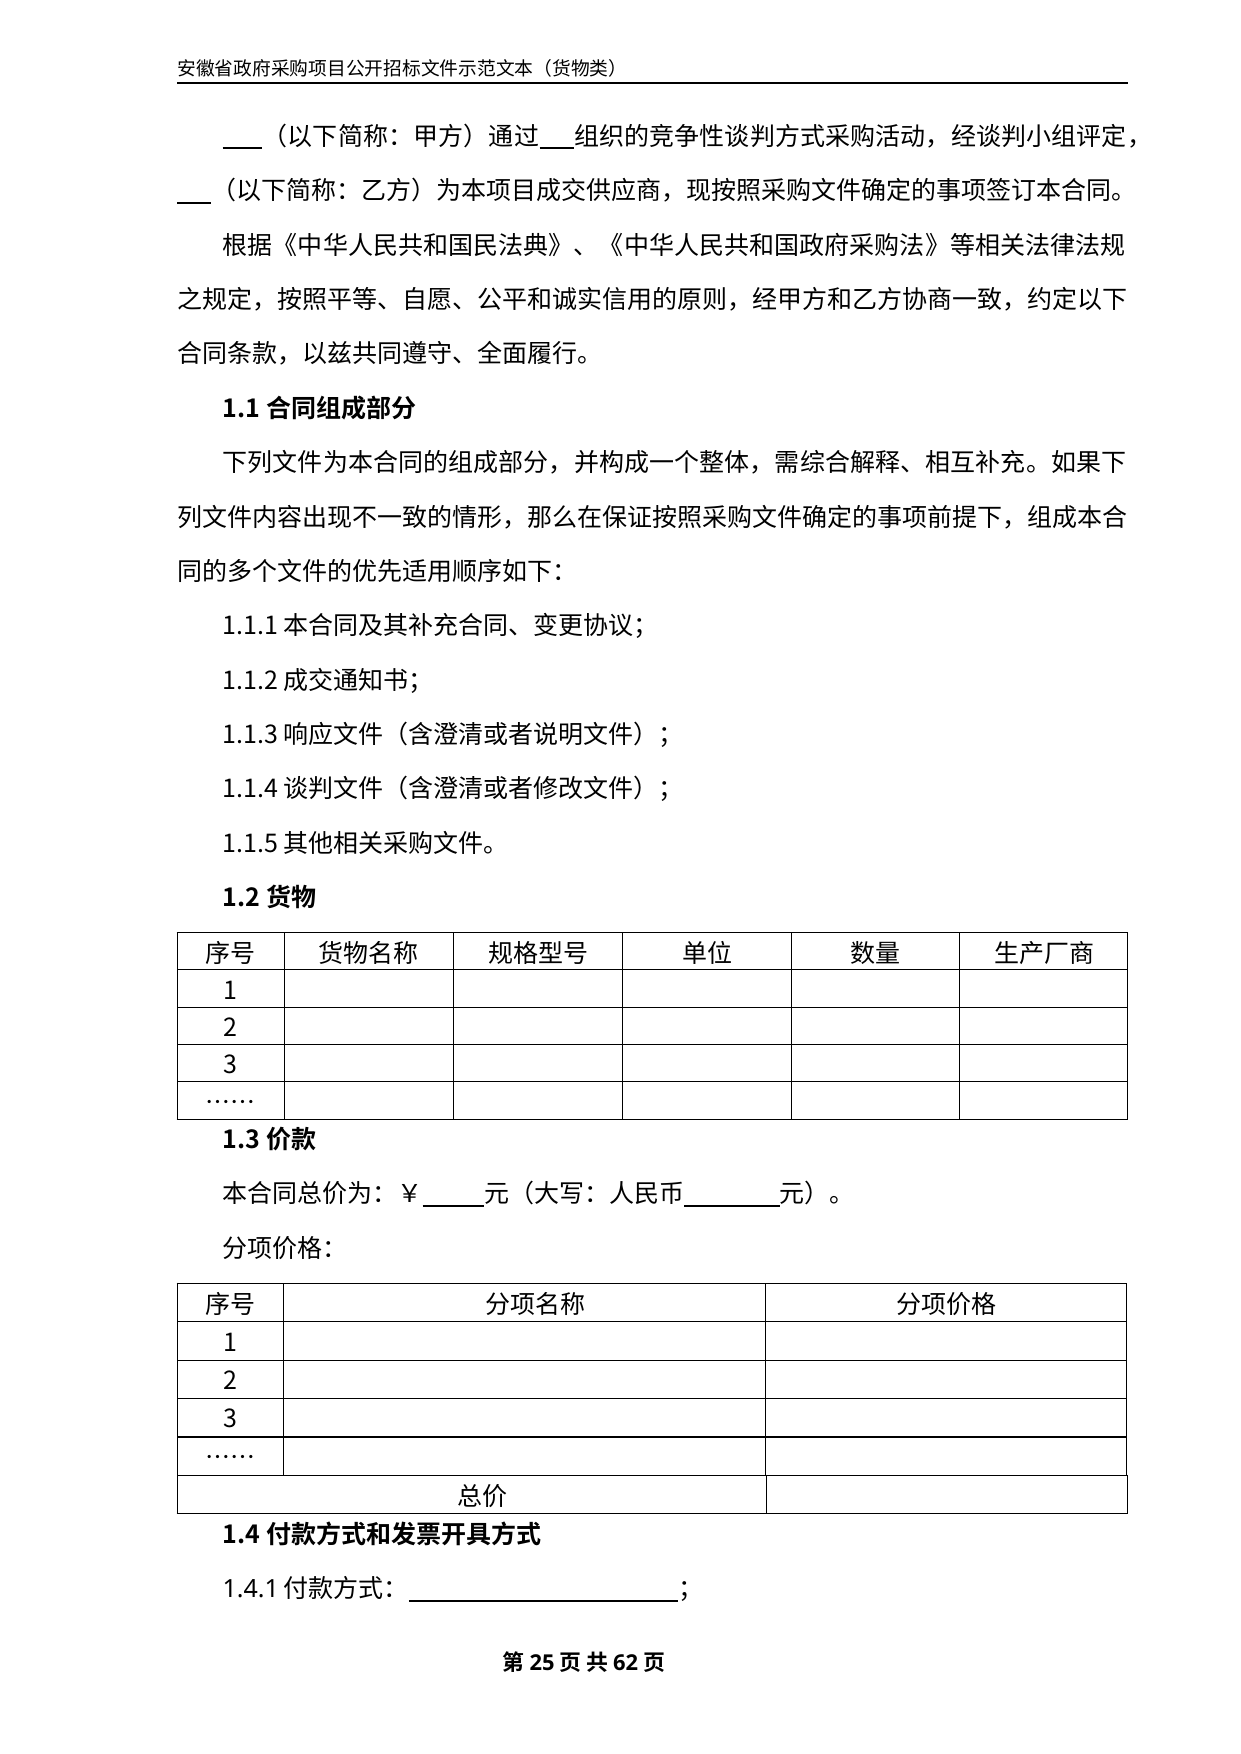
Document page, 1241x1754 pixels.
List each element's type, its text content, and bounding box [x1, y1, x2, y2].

text 分项价格： [177, 1228, 1128, 1264]
table_header 序号 [178, 1284, 283, 1321]
table_header 分项价格 [766, 1284, 1126, 1321]
table_cell [792, 970, 959, 1007]
text 1.4.1付款方式： ； [177, 1569, 1128, 1605]
table_cell [766, 1322, 1126, 1359]
table_cell 1 [178, 970, 284, 1007]
table_cell [960, 1045, 1127, 1081]
text 1.1 合同组成部分 [177, 388, 1128, 424]
table_cell [454, 970, 622, 1007]
text 1.1.2成交通知书； [177, 660, 1128, 696]
table_cell [454, 1045, 622, 1081]
text 1.1.4谈判文件（含澄清或者修改文件）； [177, 769, 1128, 805]
text 1.2 货物 [177, 878, 1128, 914]
table_cell [284, 1361, 765, 1398]
text 1.3 价款 [177, 1120, 1128, 1156]
table_cell [792, 1045, 959, 1081]
table_cell [960, 1082, 1127, 1118]
table_cell …… [178, 1082, 284, 1118]
table_cell [285, 1082, 453, 1118]
text 1.1.3响应文件（含澄清或者说明文件）； [177, 714, 1128, 751]
table_cell 3 [178, 1399, 283, 1436]
table_cell [792, 1008, 959, 1044]
table_cell [960, 970, 1127, 1007]
table_cell [454, 1082, 622, 1118]
table_cell 2 [178, 1008, 284, 1044]
text 1.4 付款方式和发票开具方式 [177, 1514, 1128, 1551]
text （以下简称：甲方）通过 组织的竞争性谈判方式采购活动，经谈判小组评定， （以下简称：乙方）为本项目成交供应商，现按照采购文件确定的事项签订本合同。 [177, 116, 1128, 207]
text 1.1.1本合同及其补充合同、变更协议； [177, 606, 1128, 642]
table_header 货物名称 [285, 933, 453, 969]
table_cell 总价 [178, 1476, 766, 1513]
table_cell 2 [178, 1361, 283, 1398]
table_cell 3 [178, 1045, 284, 1081]
table_cell [960, 1008, 1127, 1044]
table_header 分项名称 [284, 1284, 765, 1321]
table_cell 1 [178, 1322, 283, 1359]
table_cell [285, 1008, 453, 1044]
table_cell …… [178, 1438, 283, 1475]
table_cell [766, 1361, 1126, 1398]
table_cell [285, 1045, 453, 1081]
table_cell [623, 1008, 791, 1044]
table_cell [792, 1082, 959, 1118]
text 根据《中华人民共和国民法典》、《中华人民共和国政府采购法》等相关法律法规之规定，按照平等、自愿、公平和诚实信用的原则，经甲方和乙方协商一致，约定以下合同条款，以兹共同遵守、全面履行。 [177, 225, 1128, 370]
table_header 生产厂商 [960, 933, 1127, 969]
table_cell [766, 1438, 1126, 1475]
table_cell [767, 1476, 1127, 1513]
table_cell [284, 1322, 765, 1359]
table_header 序号 [178, 933, 284, 969]
table_cell [285, 970, 453, 1007]
table_cell [623, 1082, 791, 1118]
table_cell [766, 1399, 1126, 1436]
table_header 单位 [623, 933, 791, 969]
text 本合同总价为：￥ 元（大写：人民币 元）。 [177, 1174, 1128, 1210]
table_cell [623, 970, 791, 1007]
table_header 规格型号 [454, 933, 622, 969]
table_cell [623, 1045, 791, 1081]
table_header 数量 [792, 933, 959, 969]
table_cell [454, 1008, 622, 1044]
text 1.1.5其他相关采购文件。 [177, 823, 1128, 859]
table_cell [284, 1438, 765, 1475]
table_cell [284, 1399, 765, 1436]
text 下列文件为本合同的组成部分，并构成一个整体，需综合解释、相互补充。如果下列文件内容出现不一致的情形，那么在保证按照采购文件确定的事项前提下，组成本合同的多个文件的优先适用顺序如下： [177, 443, 1128, 588]
